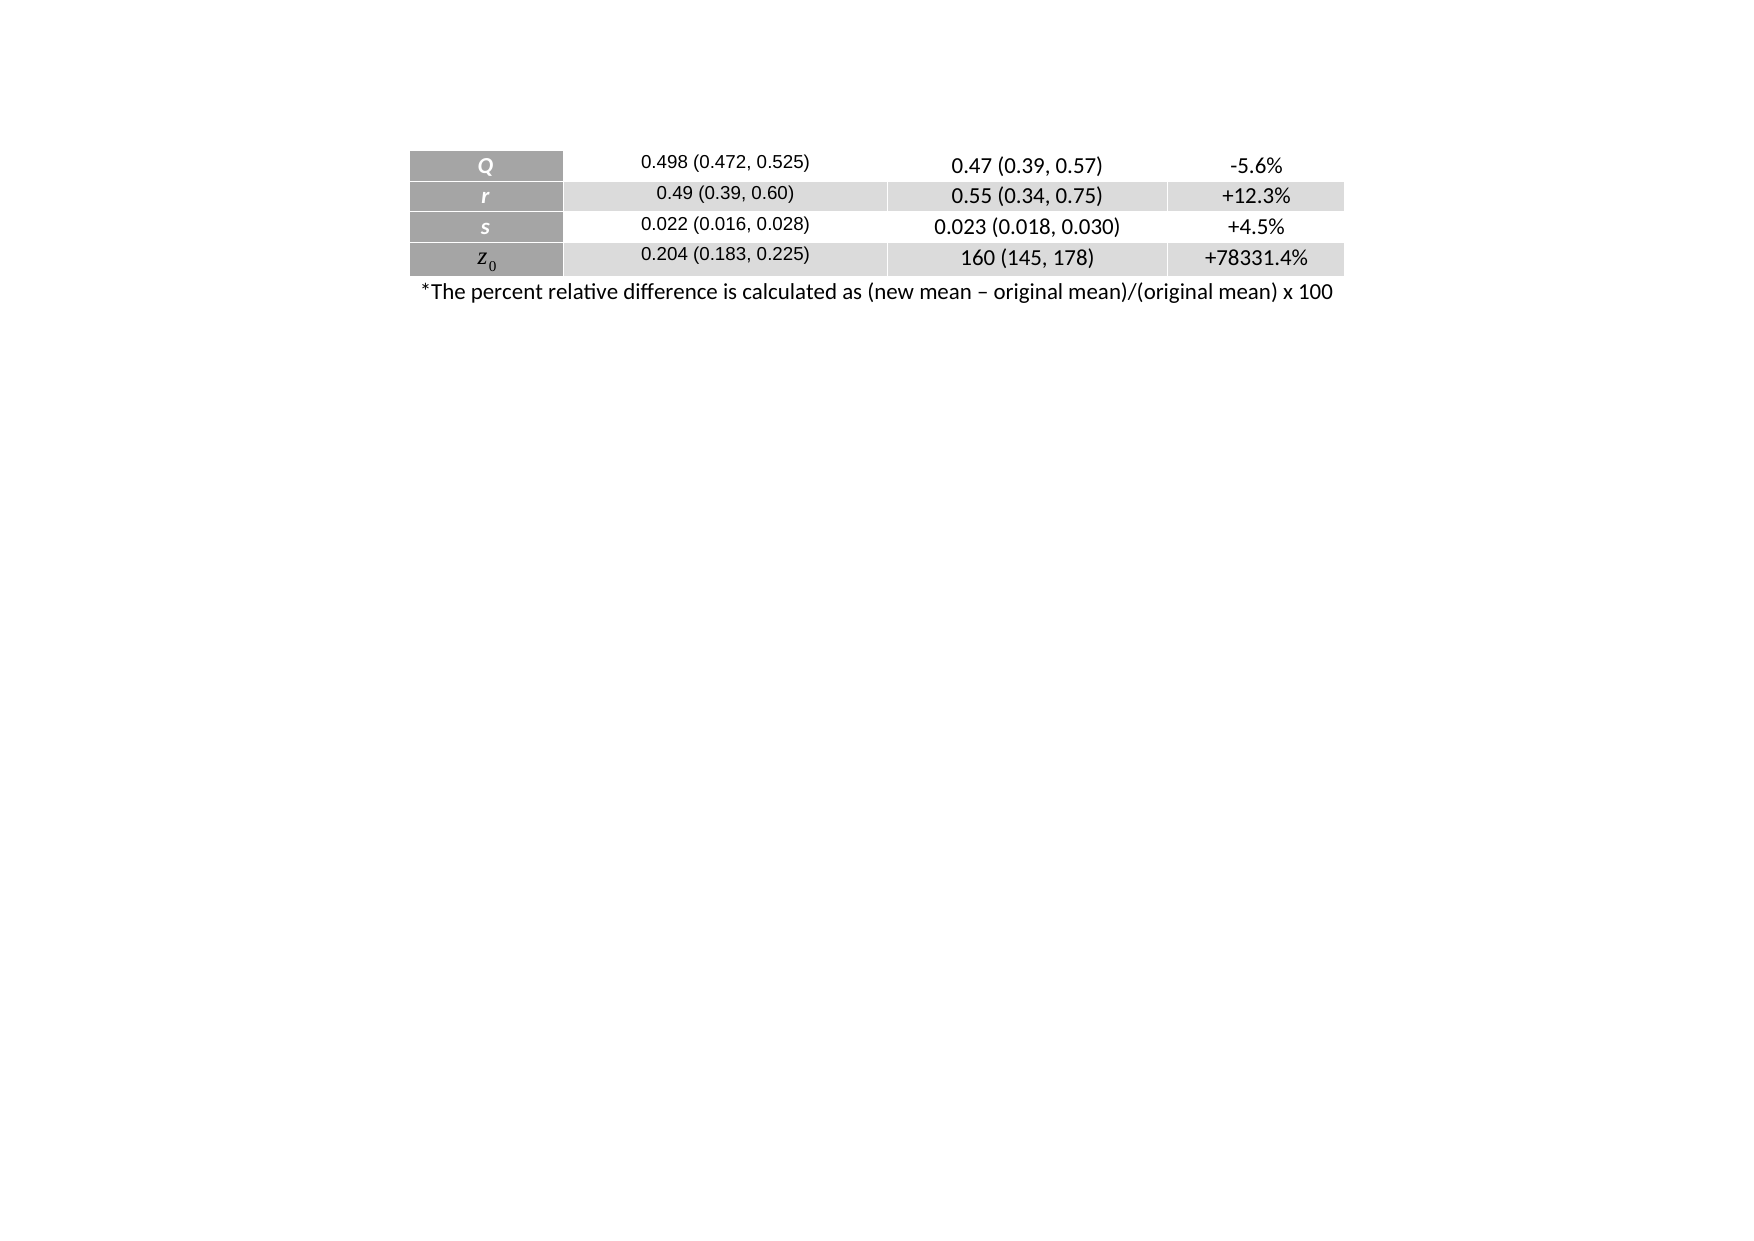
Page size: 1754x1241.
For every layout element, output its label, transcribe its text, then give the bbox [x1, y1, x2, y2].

table_cell r [410, 182, 563, 211]
table_cell 0.023 (0.018, 0.030) [888, 212, 1167, 242]
table_cell 0.204 (0.183, 0.225) [564, 243, 887, 276]
table_cell Q [410, 151, 563, 181]
table_cell 160 (145, 178) [888, 243, 1167, 276]
table_cell [410, 243, 563, 276]
table_cell 0.022 (0.016, 0.028) [564, 212, 887, 242]
table_cell +12.3% [1168, 182, 1344, 211]
text *The percent relative difference is calculated as (new mean – original mean)/(original mean) x 100 [150, 277, 1604, 305]
table_cell 0.55 (0.34, 0.75) [888, 182, 1167, 211]
table_cell 0.49 (0.39, 0.60) [564, 182, 887, 211]
table_cell 0.498 (0.472, 0.525) [564, 151, 887, 181]
table_cell -5.6% [1168, 151, 1344, 181]
table_cell s [410, 212, 563, 242]
table_cell +4.5% [1168, 212, 1344, 242]
table_cell +78331.4% [1168, 243, 1344, 276]
table_cell 0.47 (0.39, 0.57) [888, 151, 1167, 181]
